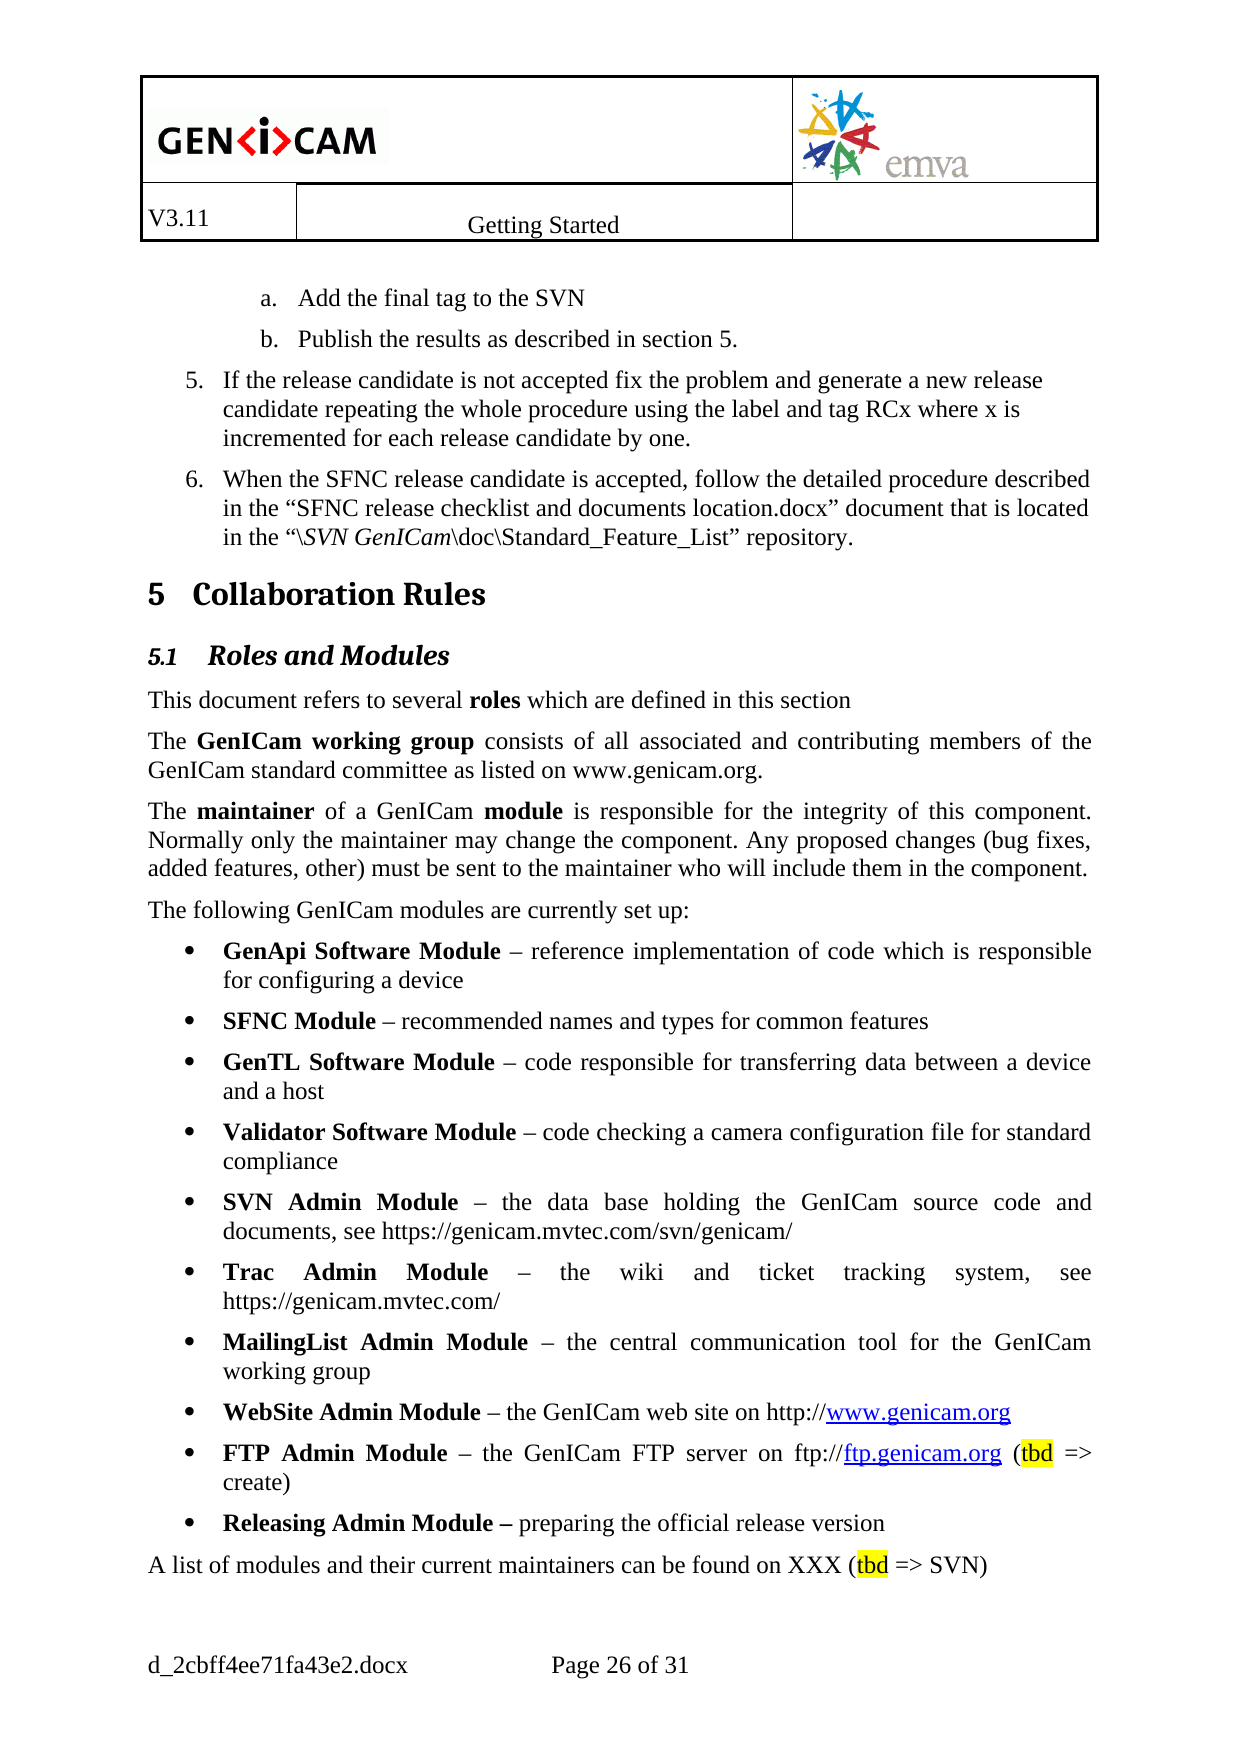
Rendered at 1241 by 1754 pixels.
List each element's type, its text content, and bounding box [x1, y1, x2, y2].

list GenTL Software Module – code responsible for transferring data between a device and a host [185, 1047, 1092, 1105]
text This document refers to several roles which are defined in this section [148, 685, 1092, 713]
subtitle Roles and Modules [148, 639, 1092, 672]
list WebSite Admin Module – the GenICam web site on http://www.genicam.org [185, 1397, 1092, 1426]
picture [798, 90, 969, 182]
list Releasing Admin Module – preparing the official release version [185, 1508, 1092, 1537]
list SVN Admin Module – the data base holding the GenICam source code and documents, see https://genicam.mvtec.com/svn/genicam/ [185, 1187, 1092, 1245]
list If the release candidate is not accepted fix the problem and generate a new release candidate repeating the whole procedure using the label and tag RCx where x is incremented for each release candidate by one. [185, 365, 1092, 452]
text A list of modules and their current maintainers can be found on XXX (tbd => SVN) [148, 1550, 857, 1578]
text The GenICam working group consists of all associated and contributing members of the GenICam standard committee as listed on www.genicam.org. [148, 726, 1092, 783]
list GenApi Software Module – reference implementation of code which is responsible for configuring a device [185, 936, 1092, 993]
list SFNC Module – recommended names and types for common features [185, 1006, 1092, 1035]
text The following GenICam modules are currently set up: [148, 895, 1092, 923]
subtitle Collaboration Rules [148, 575, 1092, 614]
list MailingList Admin Module – the central communication tool for the GenICam working group [185, 1327, 1092, 1385]
list Validator Software Module – code checking a camera configuration file for standard compliance [185, 1117, 1092, 1175]
text A list of modules and their current maintainers can be found on XXX (tbd => SVN) [888, 1550, 1092, 1578]
list Trac Admin Module – the wiki and ticket tracking system, see https://genicam.mvtec.com/ [185, 1257, 1092, 1315]
list FTP Admin Module – the GenICam FTP server on ftp://ftp.genicam.org (tbd => create) [185, 1438, 1092, 1496]
text The maintainer of a GenICam module is responsible for the integrity of this component. Normally only the maintainer may change the component. Any proposed changes (bug fixes, added features, other) must be sent to the maintainer who will include them in the component. [148, 796, 1092, 882]
list Add the final tag to the SVN [260, 283, 1092, 312]
list Publish the results as described in section 5. [260, 324, 1092, 353]
list When the SFNC release candidate is accepted, follow the detailed procedure described in the “SFNC release checklist and documents location.docx” document that is located in the “\SVN GenICam\doc\Standard_Feature_List” repository. [185, 464, 1092, 550]
